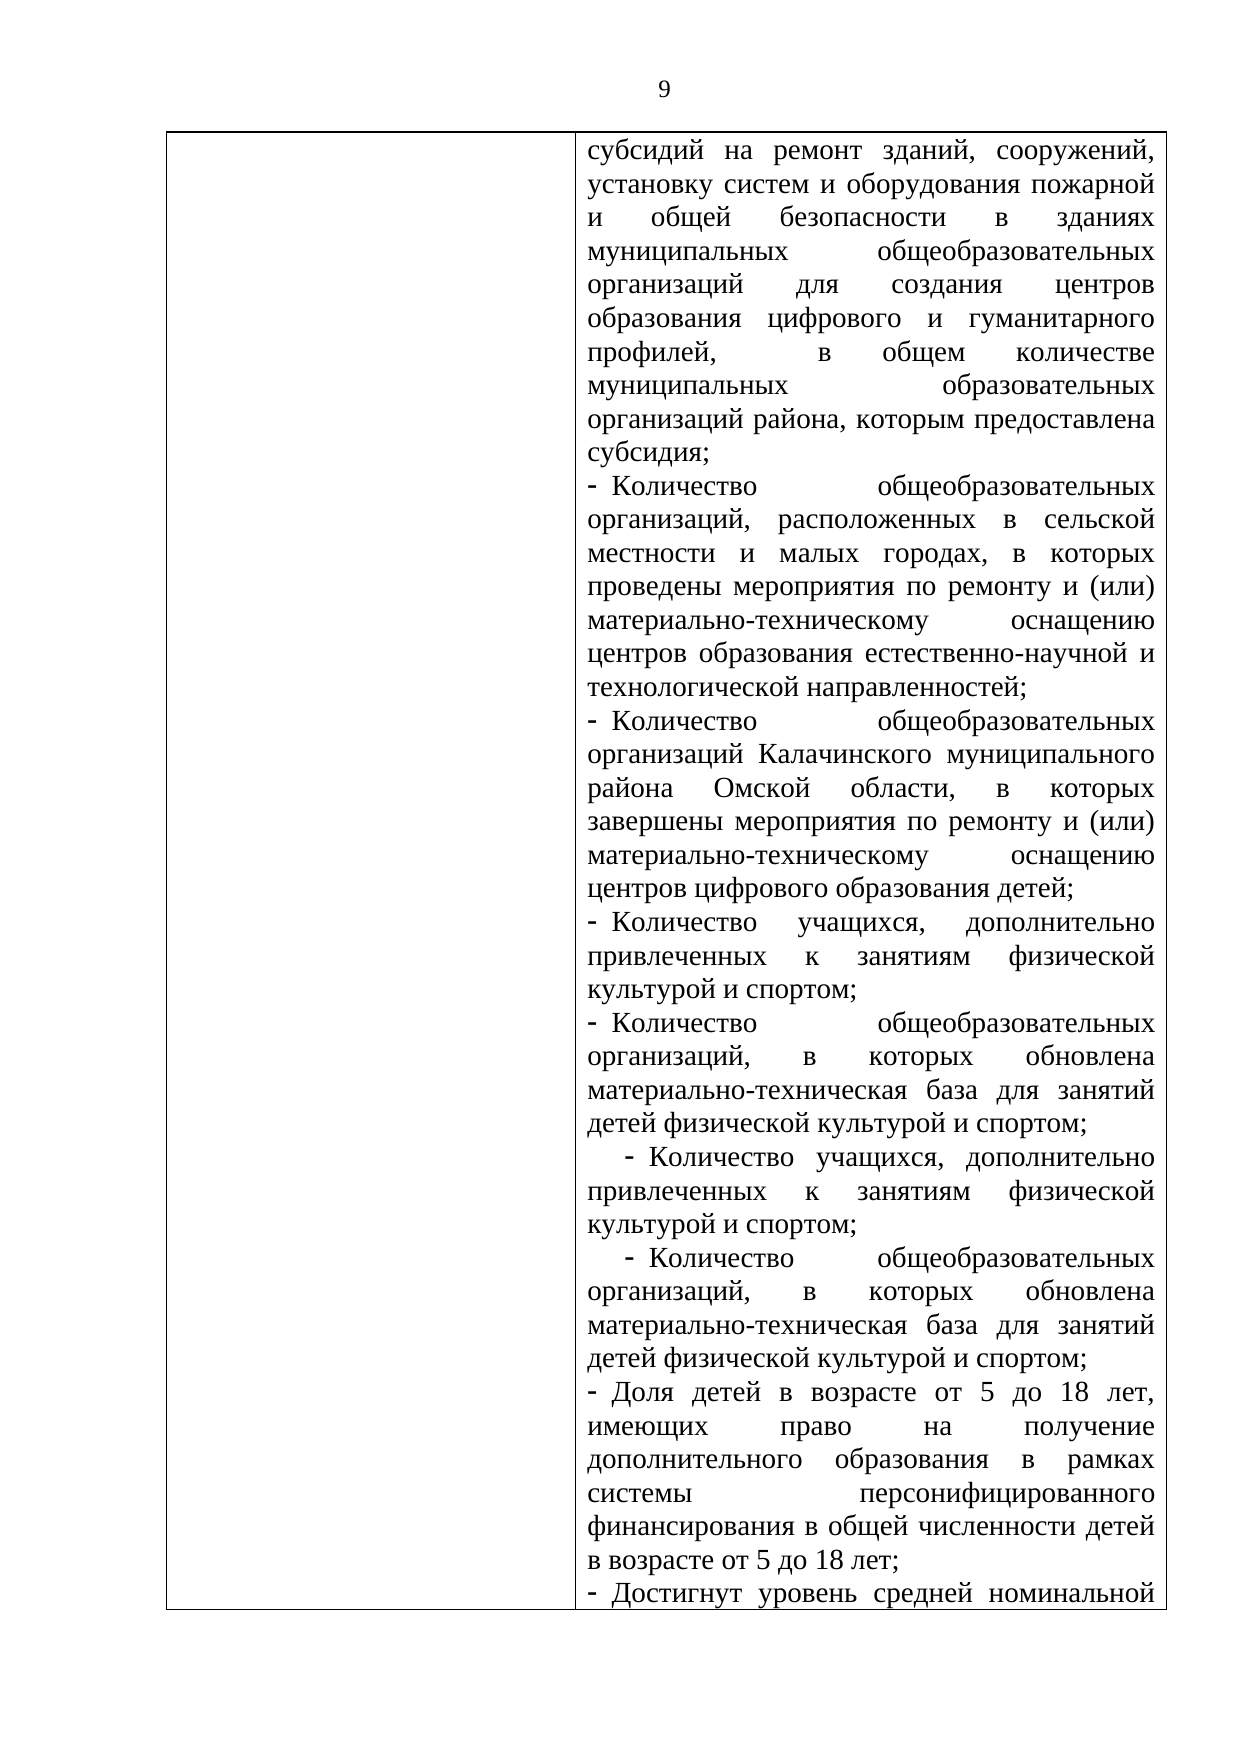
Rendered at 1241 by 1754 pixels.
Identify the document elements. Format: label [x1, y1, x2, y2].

table_header [167, 133, 575, 1609]
table_header [576, 133, 1166, 1609]
